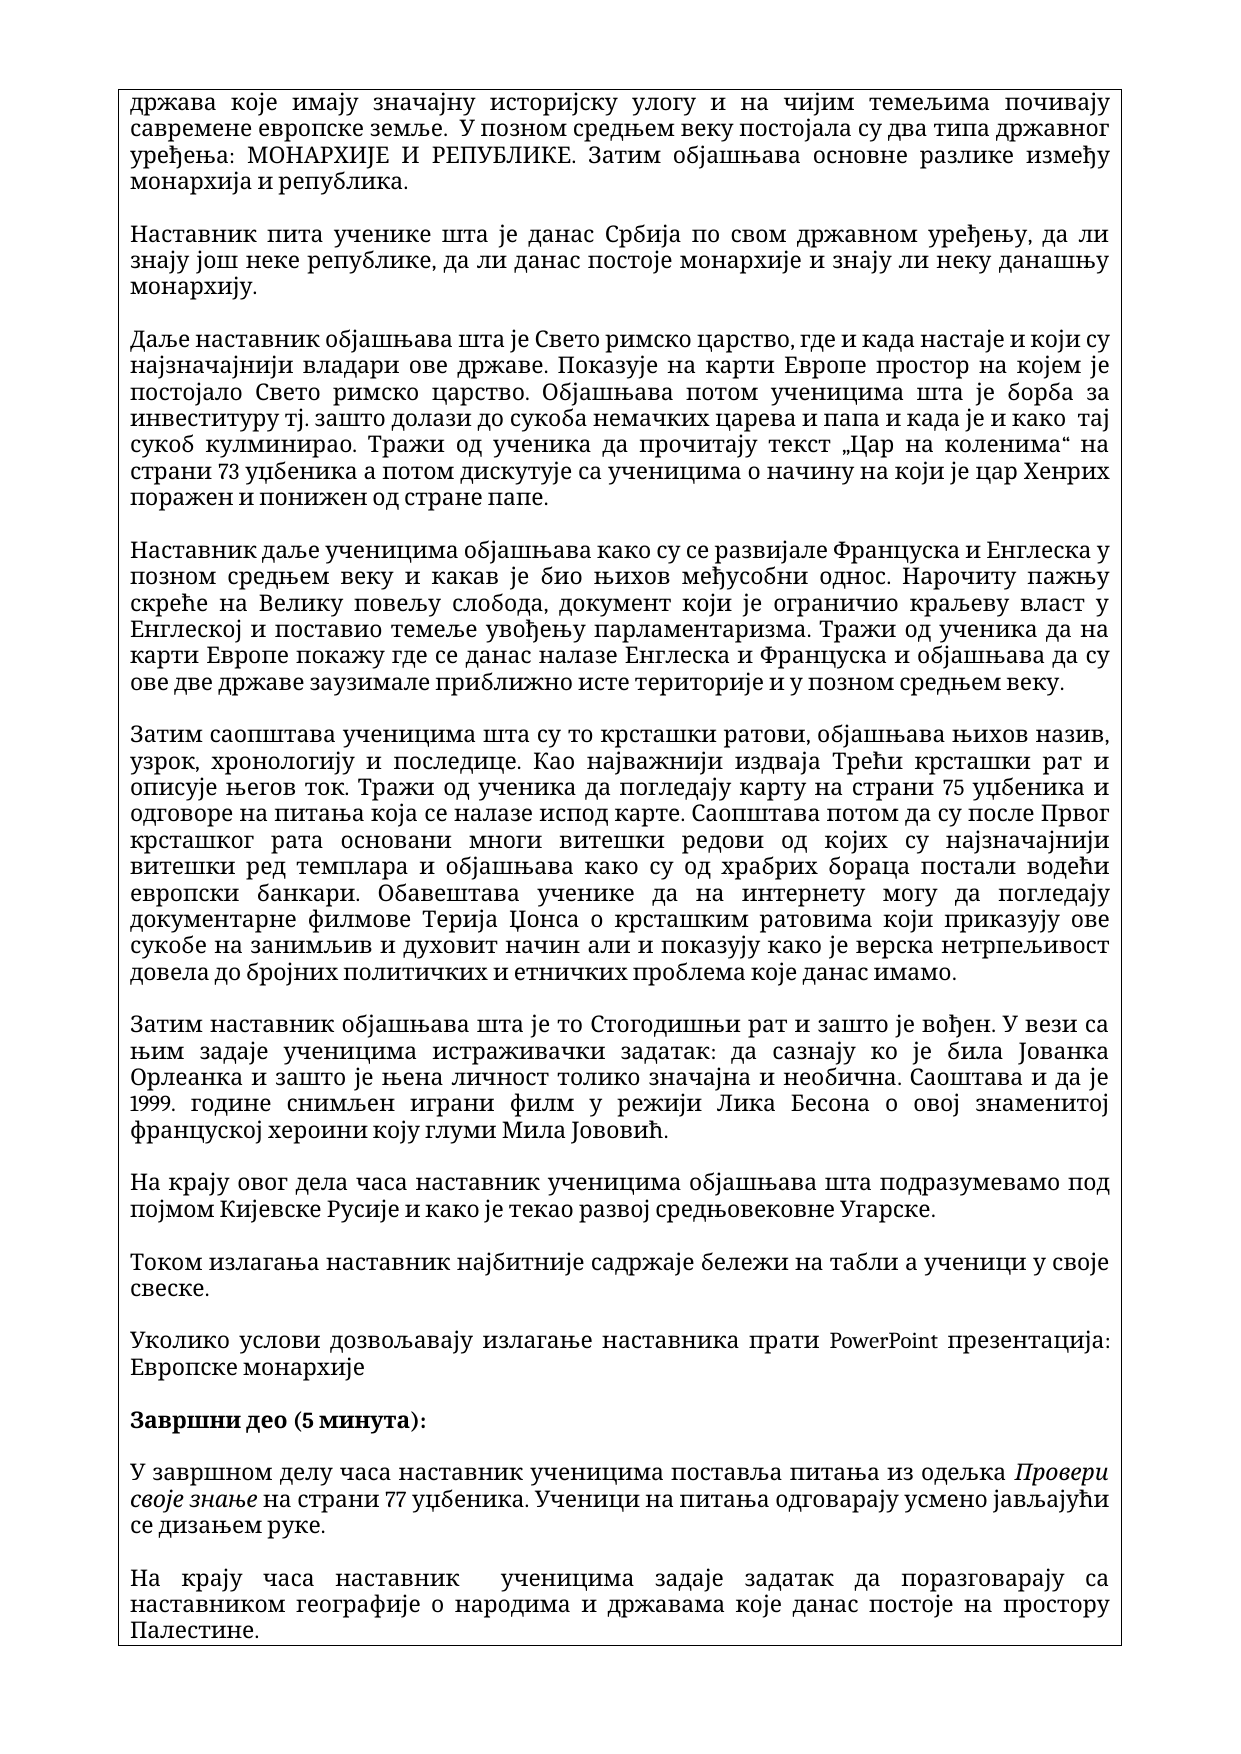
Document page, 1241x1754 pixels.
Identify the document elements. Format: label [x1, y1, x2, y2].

table_cell [119, 90, 1121, 1644]
